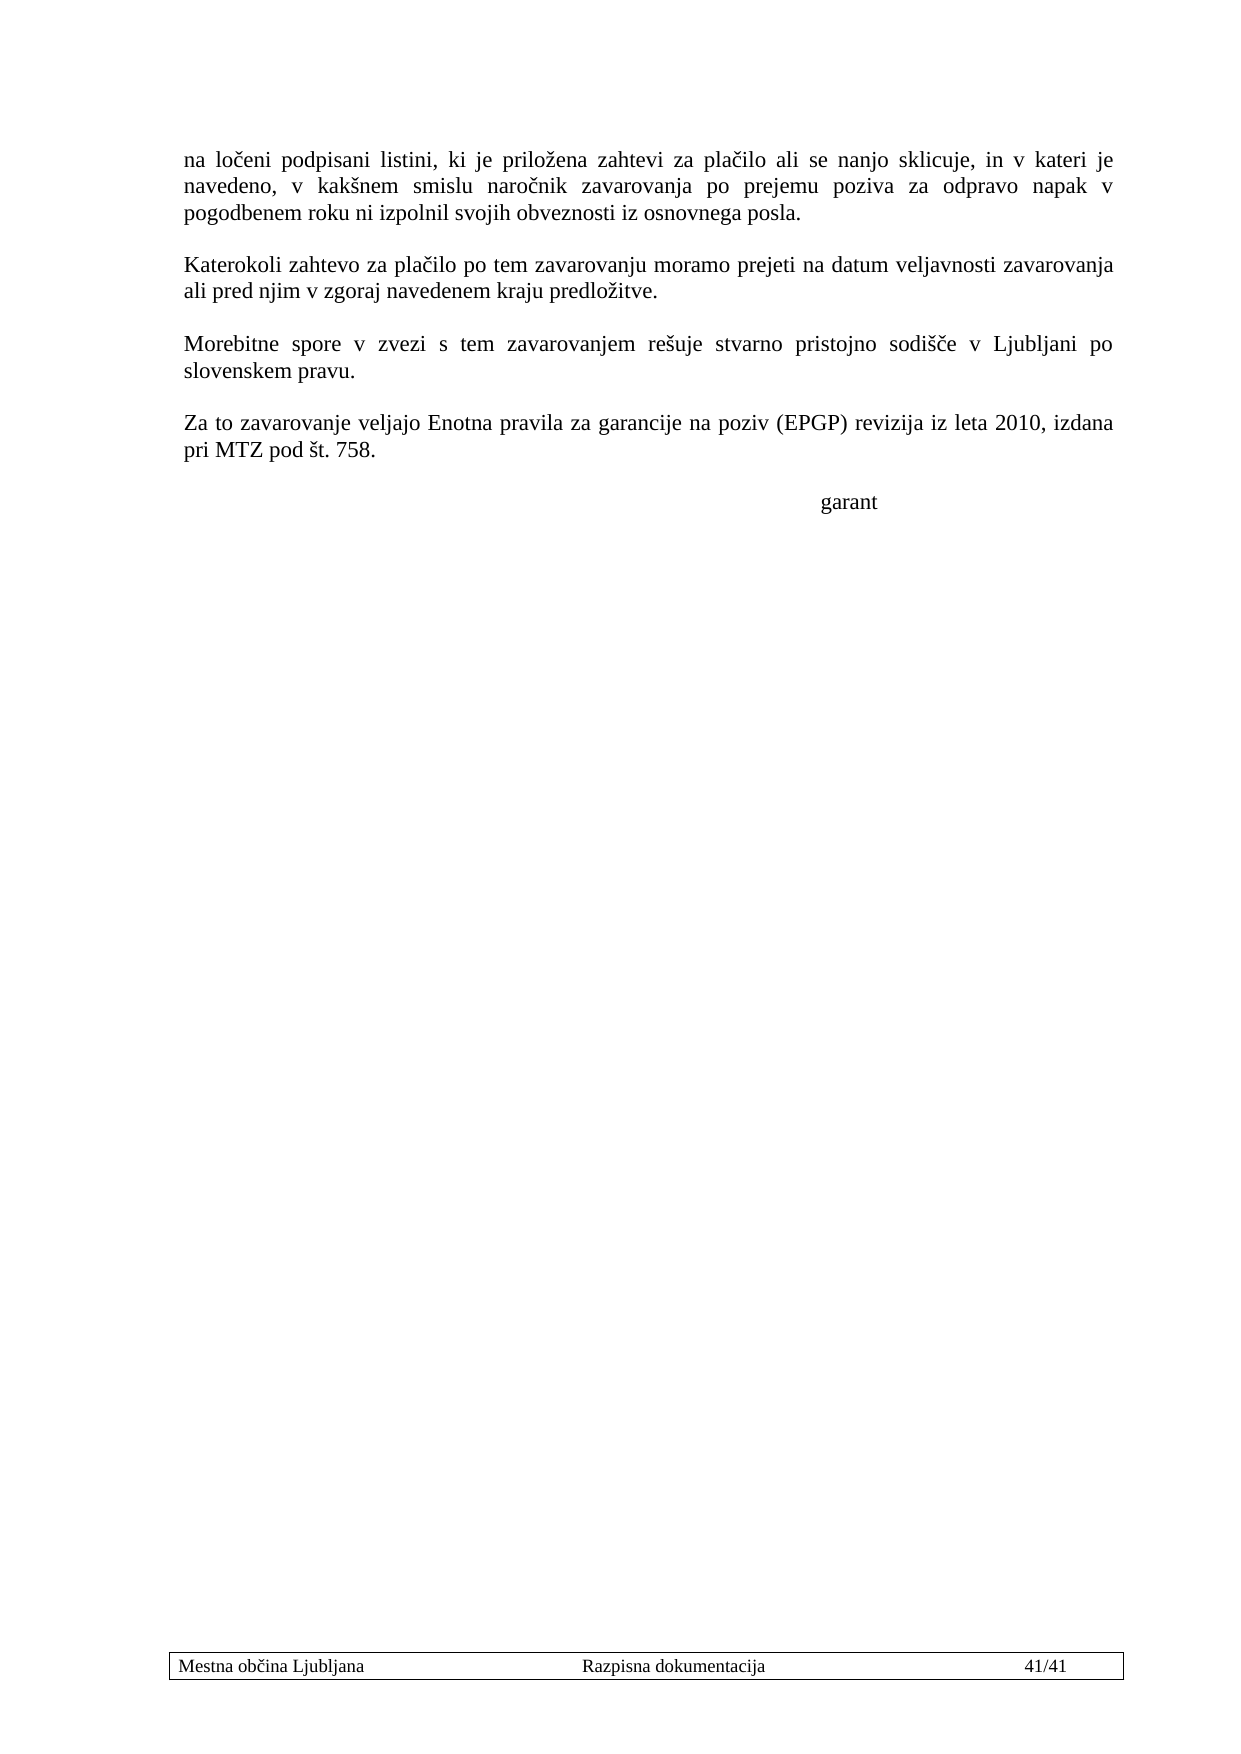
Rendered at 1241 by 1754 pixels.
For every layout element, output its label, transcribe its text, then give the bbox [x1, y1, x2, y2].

text Za to zavarovanje veljajo Enotna pravila za garancije na poziv (EPGP) revizija iz leta 2010, izdana pri MTZ pod št. 758. [184, 409, 1115, 462]
text Katerokoli zahtevo za plačilo po tem zavarovanju moramo prejeti na datum veljavnosti zavarovanja ali pred njim v zgoraj navedenem kraju predložitve. [184, 251, 1115, 304]
text Morebitne spore v zvezi s tem zavarovanjem rešuje stvarno pristojno sodišče v Ljubljani po slovenskem pravu. [184, 330, 1115, 383]
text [184, 146, 1115, 225]
text garant [184, 488, 1115, 515]
